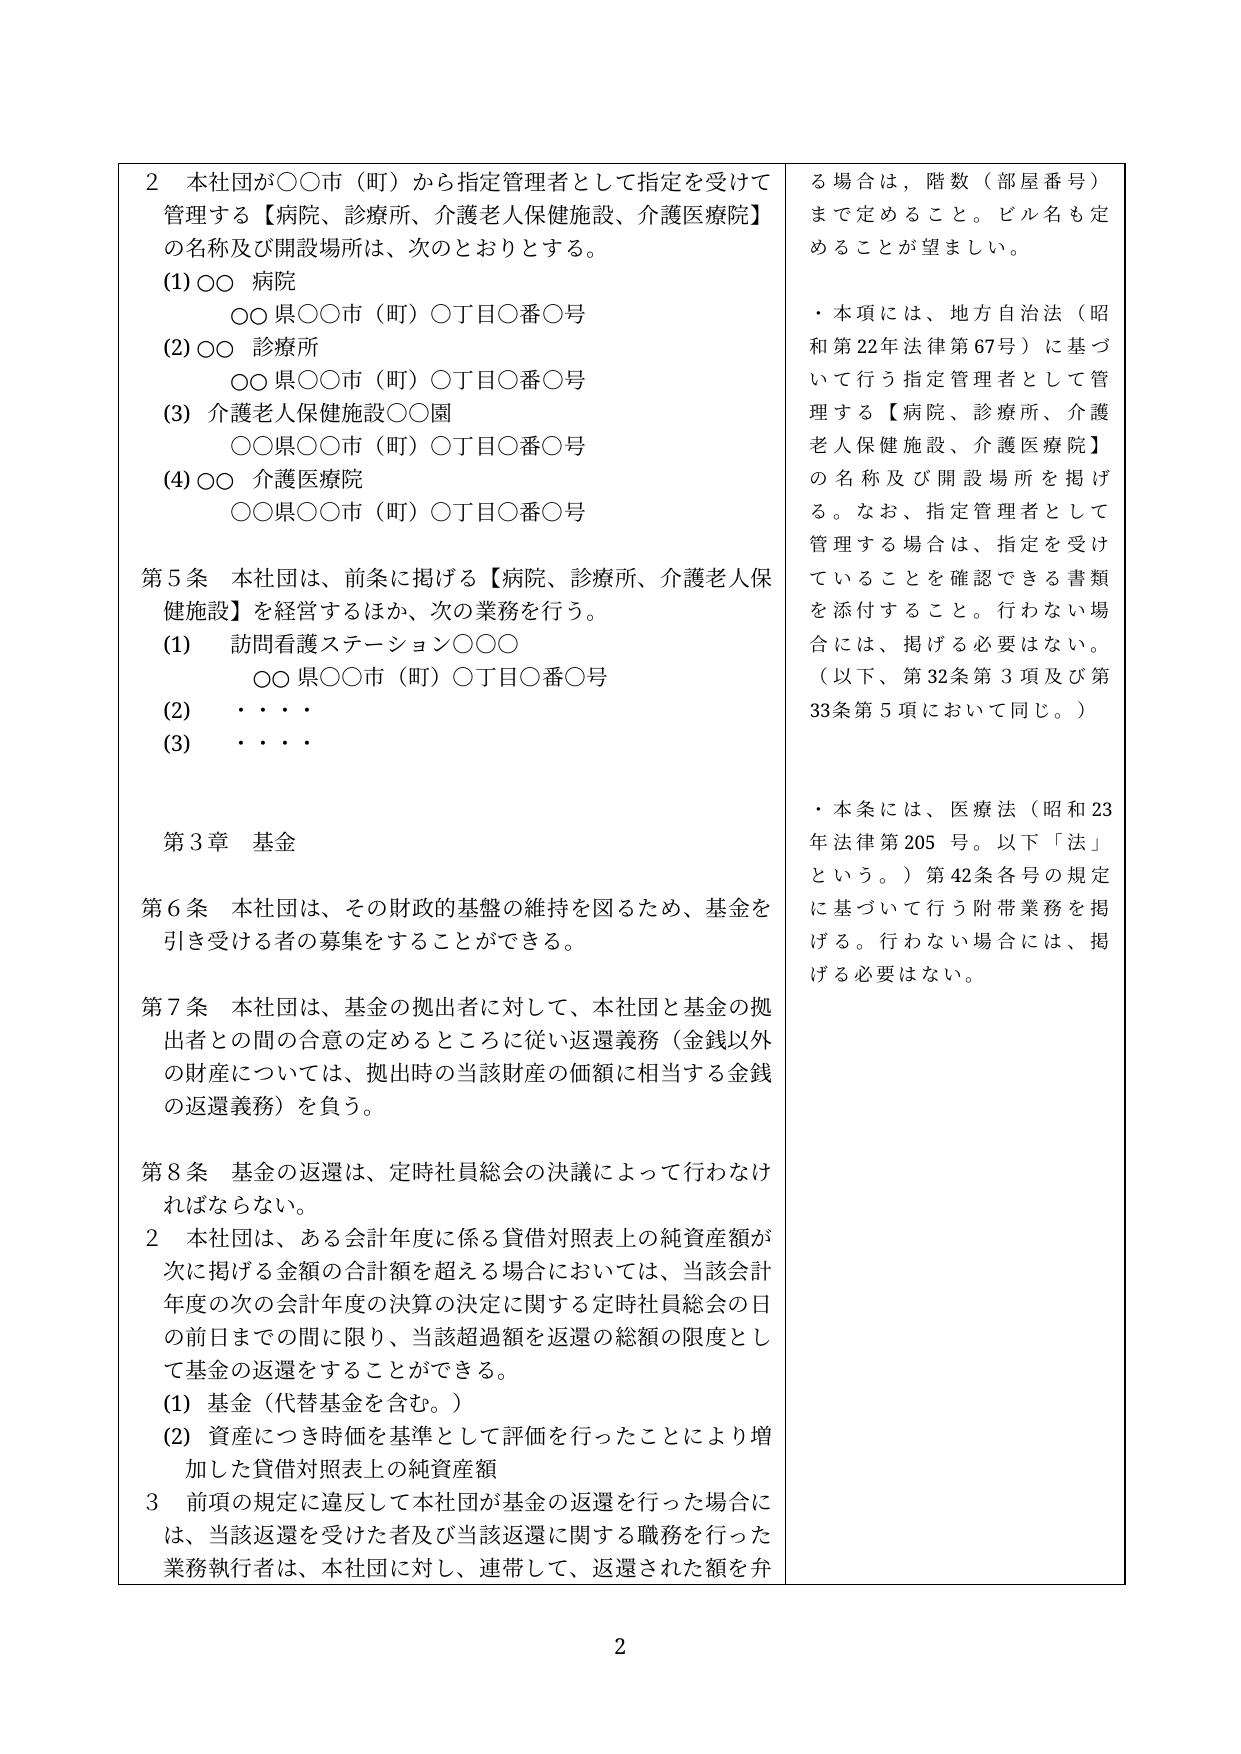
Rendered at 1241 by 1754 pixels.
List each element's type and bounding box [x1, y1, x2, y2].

table_cell [786, 164, 1124, 1584]
table_cell [119, 164, 785, 1584]
